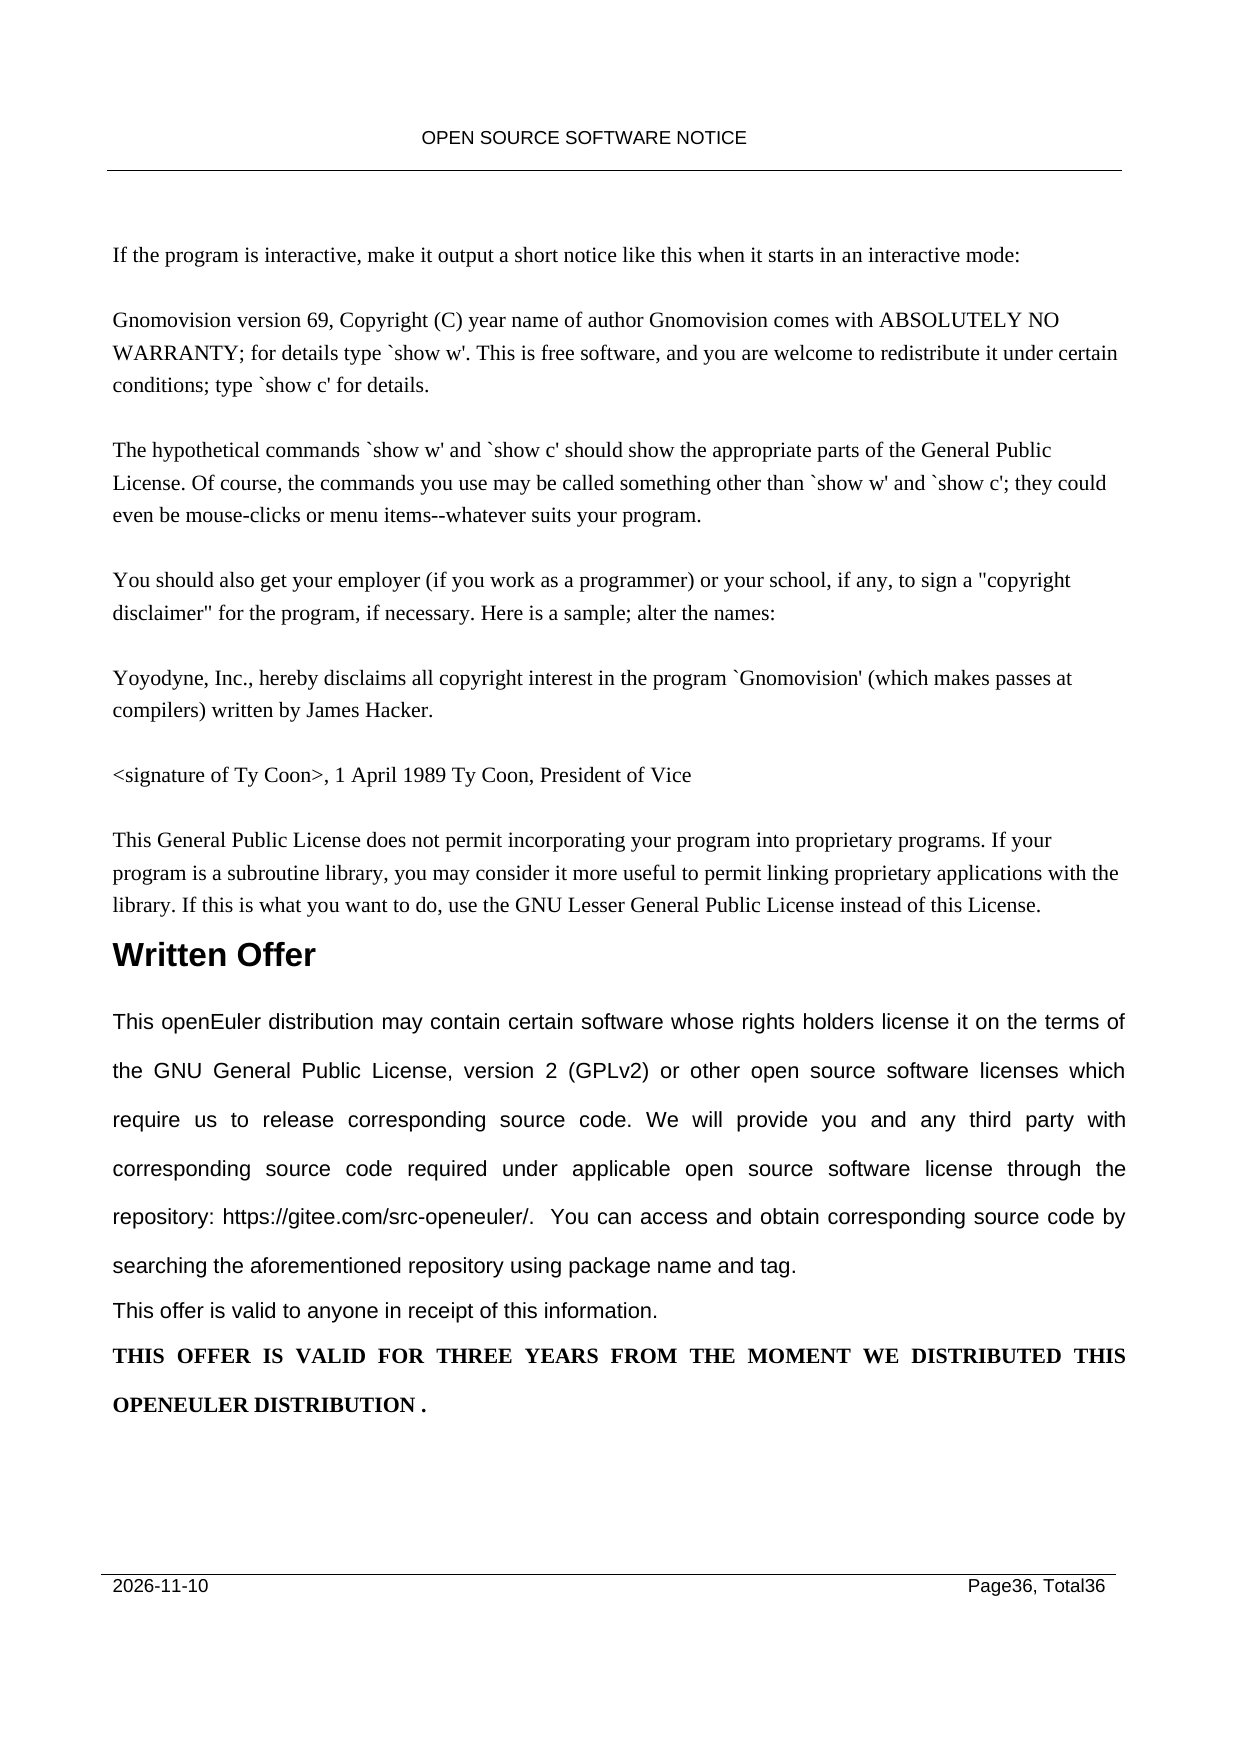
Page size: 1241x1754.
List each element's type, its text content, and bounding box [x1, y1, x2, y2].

text This offer is valid to anyone in receipt of this information. [112, 1294, 1128, 1327]
text This openEuler distribution may contain certain software whose rights holders license it on the terms of the GNU General Public License, version 2 (GPLv2) or other open source software licenses which require us to release corresponding source code. We will provide you and any third party with corresponding source code required under applicable open source software license through the repository: https://gitee.com/src-openeuler/. You can access and obtain corresponding source code by searching the aforementioned repository using package name and tag. [112, 1006, 1128, 1282]
text Written Offer [112, 921, 1128, 986]
text THIS OFFER IS VALID FOR THREE YEARS FROM THE MOMENT WE DISTRIBUTED THIS OPENEULER DISTRIBUTION . [112, 1339, 1128, 1421]
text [112, 206, 1128, 921]
